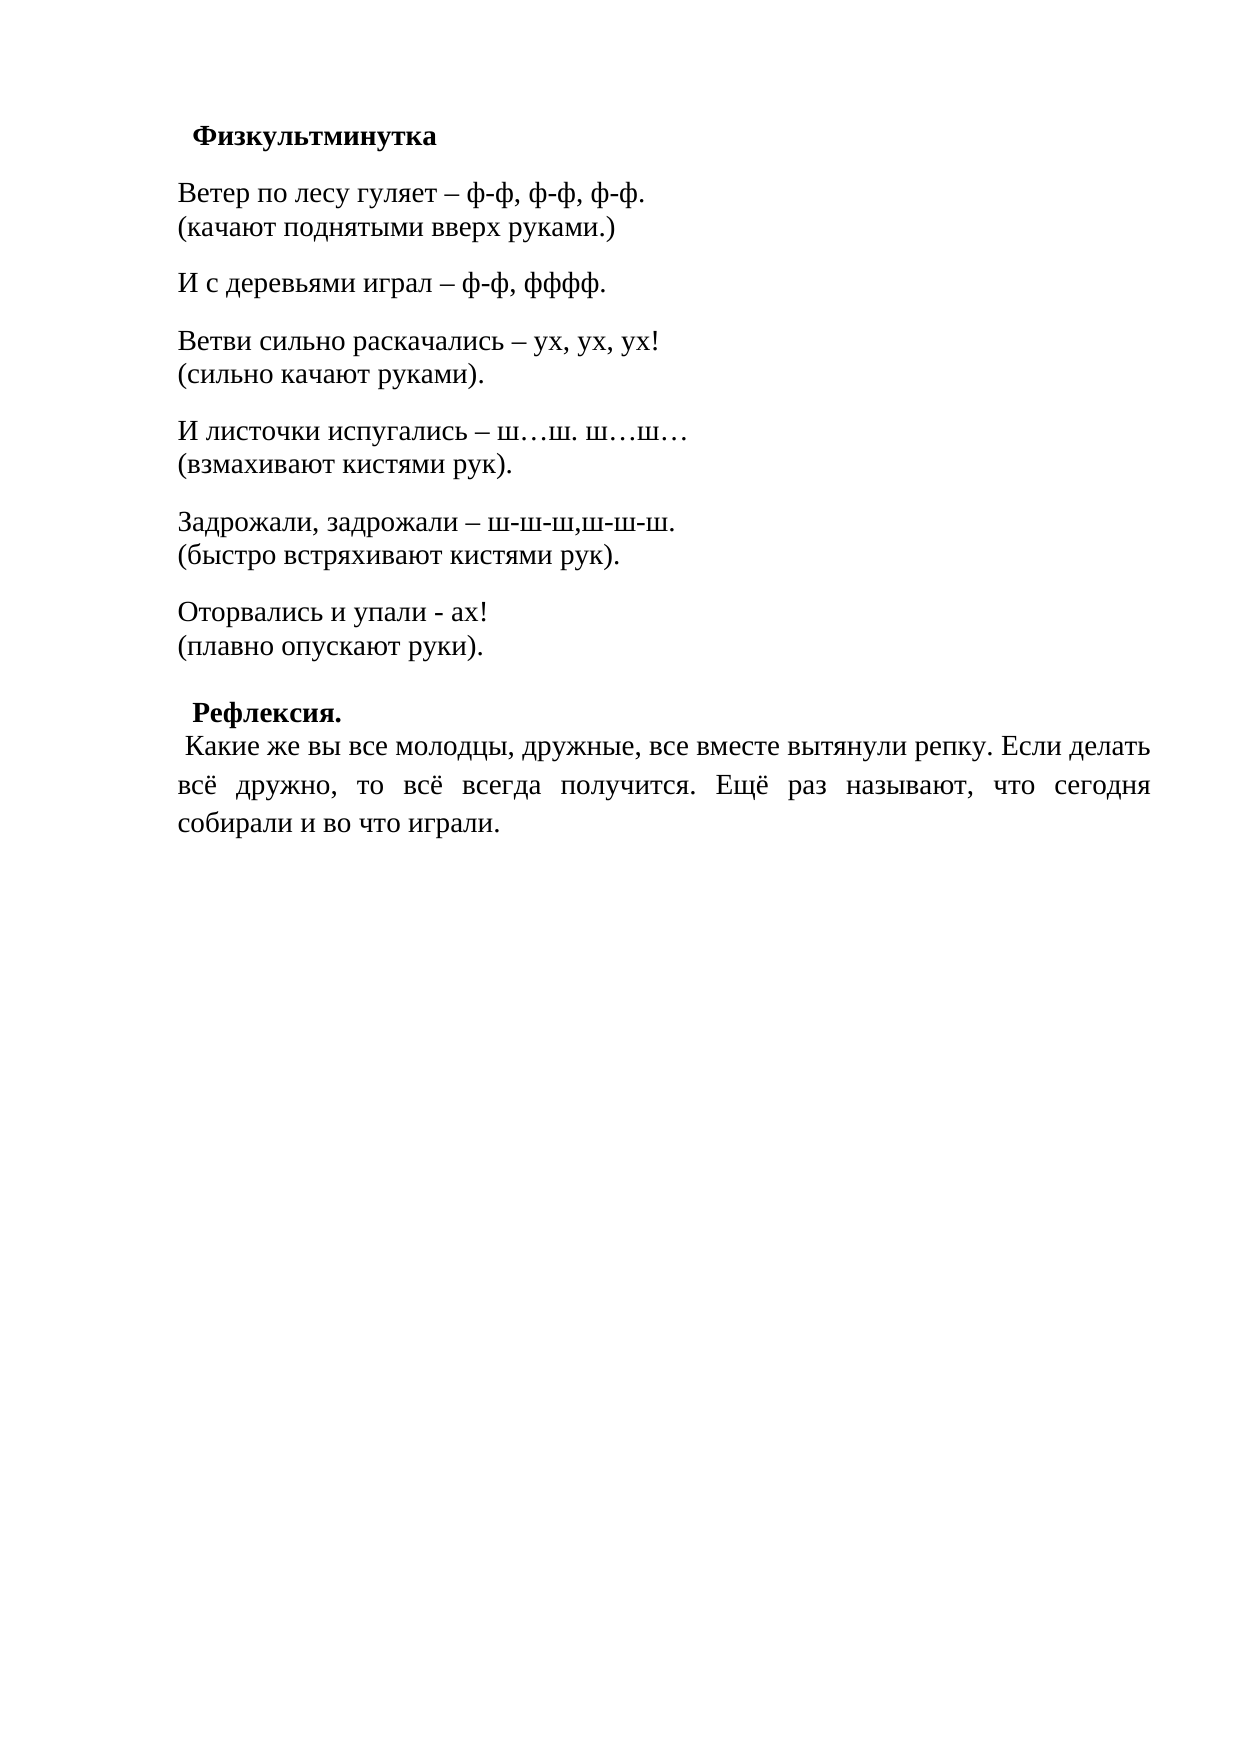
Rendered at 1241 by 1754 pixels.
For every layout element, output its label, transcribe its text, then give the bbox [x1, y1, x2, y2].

text (взмахивают кистями рук). [177, 447, 1152, 480]
text Ветер по лесу гуляет – ф-ф, ф-ф, ф-ф. [177, 175, 1152, 209]
text Какие же вы все молодцы, дружные, все вместе вытянули репку. Если делать всё дружно, то всё всегда получится. Ещё раз называют, что сегодня собирали и во что играли. [177, 728, 1152, 839]
text Оторвались и упали - ах! [177, 594, 1152, 628]
text (качают поднятыми вверх руками.) [177, 209, 1152, 242]
list Рефлексия. [177, 695, 1147, 728]
text (сильно качают руками). [177, 356, 1152, 390]
text И с деревьями играл – ф-ф, фффф. [177, 266, 1152, 299]
text Ветви сильно раскачались – ух, ух, ух! [177, 323, 1152, 356]
text Задрожали, задрожали – ш-ш-ш,ш-ш-ш. [177, 504, 1152, 537]
text И листочки испугались – ш…ш. ш…ш… [177, 413, 1152, 447]
text (плавно опускают руки). [177, 628, 1152, 661]
text (быстро встряхивают кистями рук). [177, 537, 1152, 571]
text Физкультминутка [177, 118, 1147, 152]
